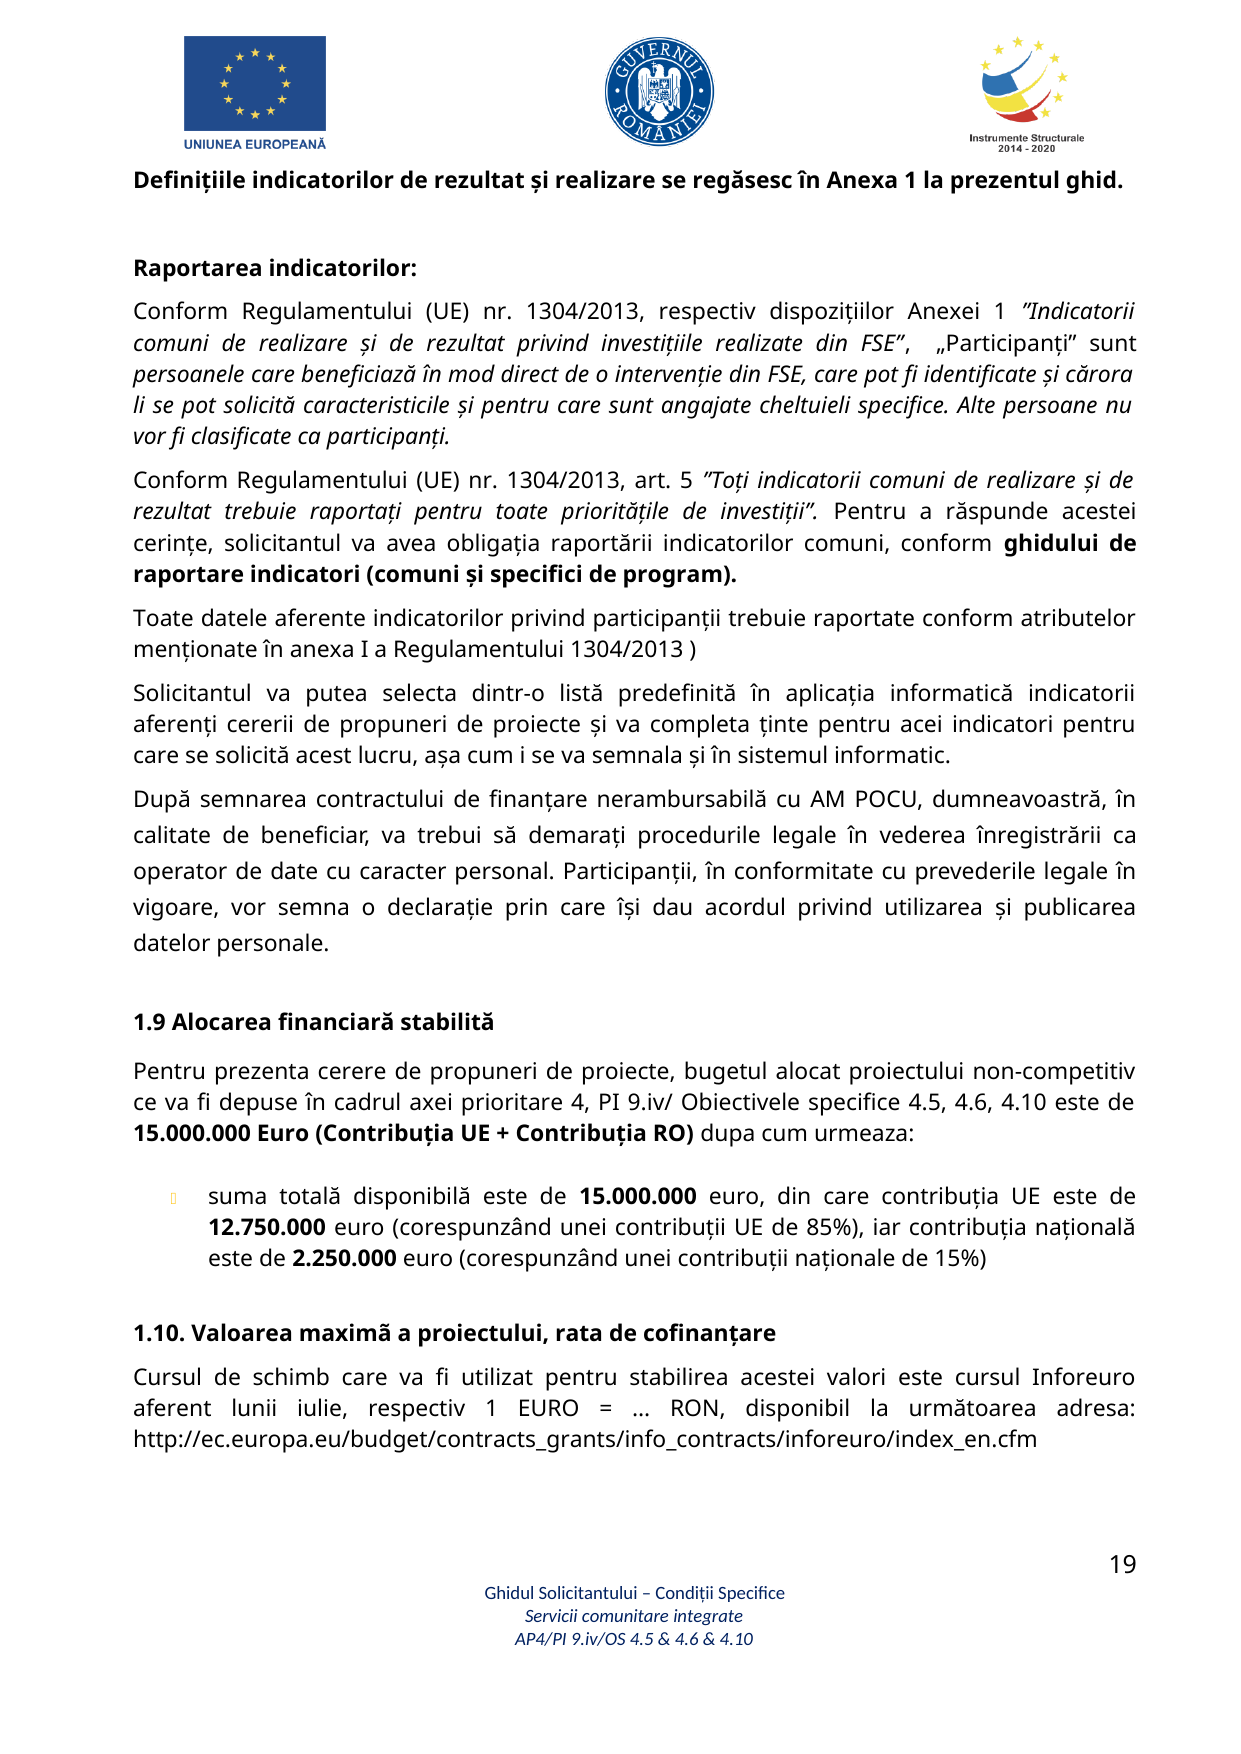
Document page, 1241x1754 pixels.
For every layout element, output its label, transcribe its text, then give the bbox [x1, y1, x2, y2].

text După semnarea contractului de finanţare nerambursabilă cu AM POCU, dumneavoastră, în calitate de beneficiar, va trebui să demaraţi procedurile legale în vederea înregistrării ca operator de date cu caracter personal. Participanţii, în conformitate cu prevederile legale în vigoare, vor semna o declaraţie prin care îşi dau acordul privind utilizarea şi publicarea datelor personale. [133, 783, 1137, 958]
text Definițiile indicatorilor de rezultat și realizare se regăsesc în Anexa 1 la prezentul ghid. [133, 104, 1137, 195]
text Raportarea indicatorilor: [133, 251, 1137, 283]
text 1.10. Valoarea maximã a proiectului, rata de cofinanțare [133, 1317, 1137, 1348]
picture [603, 35, 715, 104]
text Toate datele aferente indicatorilor privind participanții trebuie raportate conform atributelor menţionate în anexa I a Regulamentului 1304/2013 ) [133, 601, 1137, 664]
subtitle 1.9 Alocarea financiară stabilită [133, 1006, 1137, 1037]
picture [970, 36, 1084, 104]
list suma totală disponibilă este de 15.000.000 euro, din care contribuția UE este de 12.750.000 euro (corespunzând unei contribuții UE de 85%), iar contribuția națională este de 2.250.000 euro (corespunzând unei contribuții naționale de 15%) [170, 1179, 1137, 1273]
text Pentru prezenta cerere de propuneri de proiecte, bugetul alocat proiectului non-competitiv ce va fi depuse în cadrul axei prioritare 4, PI 9.iv/ Obiectivele specifice 4.5, 4.6, 4.10 este de 15.000.000 Euro (Contribuția UE + Contribuția RO) dupa cum urmeaza: [133, 1054, 1137, 1148]
picture [184, 36, 326, 104]
text Cursul de schimb care va fi utilizat pentru stabilirea acestei valori este cursul Inforeuro aferent lunii iulie, respectiv 1 EURO = … RON, disponibil la următoarea adresa: http://ec.europa.eu/budget/contracts_grants/info_contracts/inforeuro/index_en.cfm [133, 1361, 1137, 1454]
text Solicitantul va putea selecta dintr-o listă predefinită în aplicația informatică indicatorii aferenți cererii de propuneri de proiecte și va completa ținte pentru acei indicatori pentru care se solicită acest lucru, așa cum i se va semnala și în sistemul informatic. [133, 676, 1137, 770]
text Conform Regulamentului (UE) nr. 1304/2013, art. 5 ”Toți indicatorii comuni de realizare și de rezultat trebuie raportați pentru toate prioritățile de investiții”. Pentru a răspunde acestei cerințe, solicitantul va avea obligația raportării indicatorilor comuni, conform ghidului de raportare indicatori (comuni și specifici de program). [133, 464, 1137, 589]
text Conform Regulamentului (UE) nr. 1304/2013, respectiv dispozițiilor Anexei 1 ”Indicatorii comuni de realizare și de rezultat privind investițiile realizate din FSE”, „Participanți” sunt persoanele care beneficiază în mod direct de o intervenție din FSE, care pot fi identificate și cărora li se pot solicită caracteristicile și pentru care sunt angajate cheltuieli specifice. Alte persoane nu vor fi clasificate ca participanți. [133, 295, 1137, 451]
